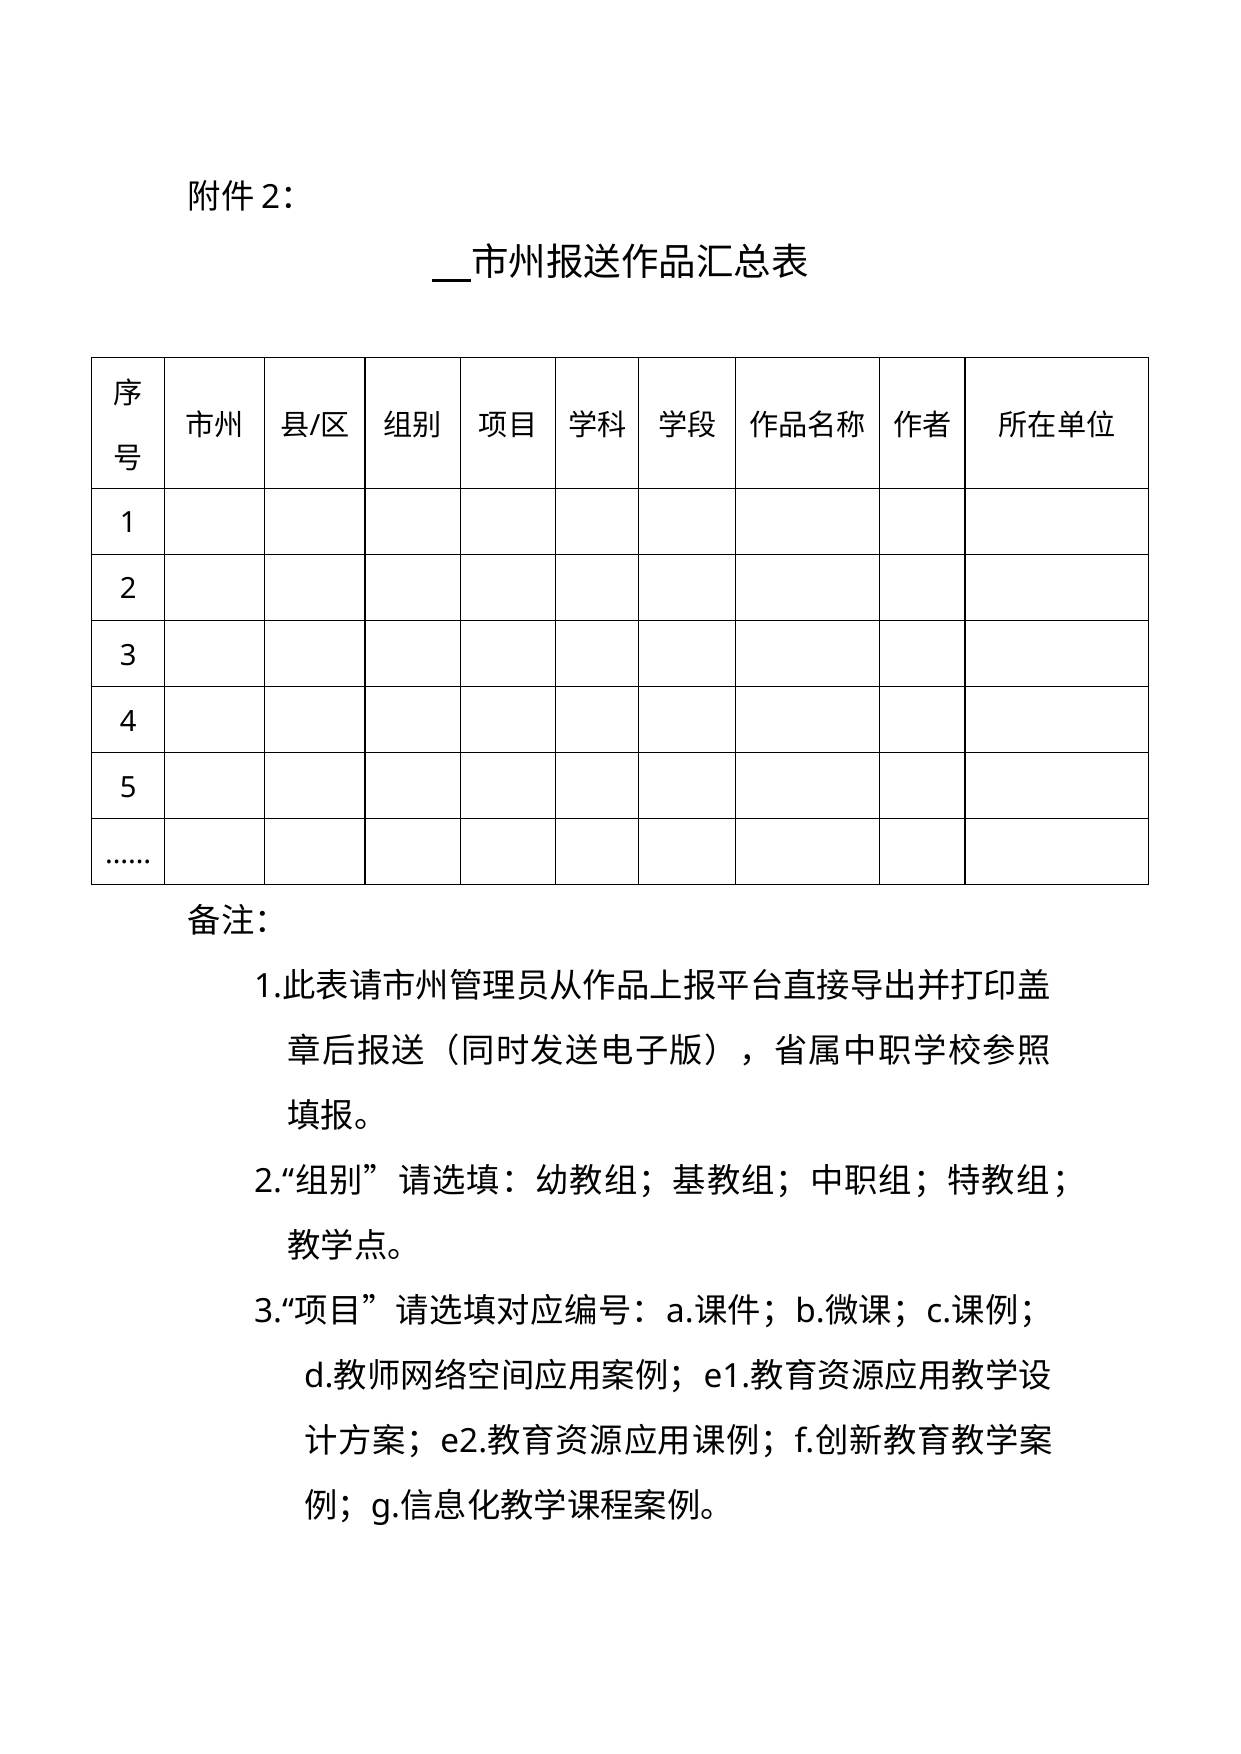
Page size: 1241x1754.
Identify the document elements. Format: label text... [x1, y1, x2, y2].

table_cell [165, 687, 264, 752]
text 市州报送作品汇总表 [187, 227, 1053, 292]
table_cell [461, 753, 555, 818]
table_cell …… [92, 819, 164, 884]
table_cell [639, 555, 735, 620]
table_cell [736, 753, 879, 818]
table_cell [556, 489, 638, 554]
table_cell [165, 753, 264, 818]
table_cell 4 [92, 687, 164, 752]
table_cell [880, 489, 964, 554]
text 附件2： [187, 162, 1053, 227]
table_cell [736, 555, 879, 620]
table_cell [639, 753, 735, 818]
table_cell [639, 621, 735, 686]
table_cell [165, 555, 264, 620]
table_cell [366, 489, 460, 554]
table_cell [366, 555, 460, 620]
table_cell 1 [92, 489, 164, 554]
table_cell [366, 819, 460, 884]
table_cell [556, 621, 638, 686]
table_cell [880, 555, 964, 620]
table_cell [966, 819, 1148, 884]
table_cell [556, 753, 638, 818]
table_cell [736, 687, 879, 752]
table_cell [265, 555, 364, 620]
text 2.“组别”请选填：幼教组；基教组；中职组；特教组；教学点。 [254, 1145, 1053, 1275]
table_cell [736, 819, 879, 884]
table_cell [966, 555, 1148, 620]
table_cell [461, 489, 555, 554]
table_cell [966, 489, 1148, 554]
table_cell [265, 753, 364, 818]
table_cell [556, 555, 638, 620]
table_header 县/区 [265, 358, 364, 488]
table_header 作品名称 [736, 358, 879, 488]
table_cell [366, 753, 460, 818]
table_cell [639, 687, 735, 752]
table_cell [461, 819, 555, 884]
table_cell [736, 621, 879, 686]
table_cell [366, 687, 460, 752]
table_cell [461, 555, 555, 620]
table_cell [880, 687, 964, 752]
table_cell [556, 687, 638, 752]
table_cell [366, 621, 460, 686]
table_cell [165, 621, 264, 686]
text 备注： [187, 885, 1053, 950]
table_cell [880, 819, 964, 884]
table_cell 3 [92, 621, 164, 686]
table_cell 2 [92, 555, 164, 620]
table_header 学段 [639, 358, 735, 488]
table_cell [461, 687, 555, 752]
table_cell [966, 687, 1148, 752]
table_cell [165, 489, 264, 554]
table_cell [265, 819, 364, 884]
table_cell 5 [92, 753, 164, 818]
table_cell [639, 489, 735, 554]
text 3.“项目”请选填对应编号：a.课件；b.微课；c.课例；d.教师网络空间应用案例；e1.教育资源应用教学设计方案；e2.教育资源应用课例；f.创新教育教学案例；g.信息化教学课程案例。 [254, 1275, 1053, 1535]
table_header 所在单位 [966, 358, 1148, 488]
table_header 项目 [461, 358, 555, 488]
table_cell [736, 489, 879, 554]
table_cell [556, 819, 638, 884]
table_header 作者 [880, 358, 964, 488]
text 1.此表请市州管理员从作品上报平台直接导出并打印盖章后报送（同时发送电子版），省属中职学校参照填报。 [254, 950, 1053, 1145]
table_cell [265, 621, 364, 686]
table_cell [880, 621, 964, 686]
table_cell [461, 621, 555, 686]
table_header 组别 [366, 358, 460, 488]
table_header 序号 [92, 358, 164, 488]
table_cell [966, 753, 1148, 818]
table_cell [265, 489, 364, 554]
table_header 市州 [165, 358, 264, 488]
table_header 学科 [556, 358, 638, 488]
table_cell [165, 819, 264, 884]
table_cell [265, 687, 364, 752]
table_cell [880, 753, 964, 818]
table_cell [639, 819, 735, 884]
table_cell [966, 621, 1148, 686]
